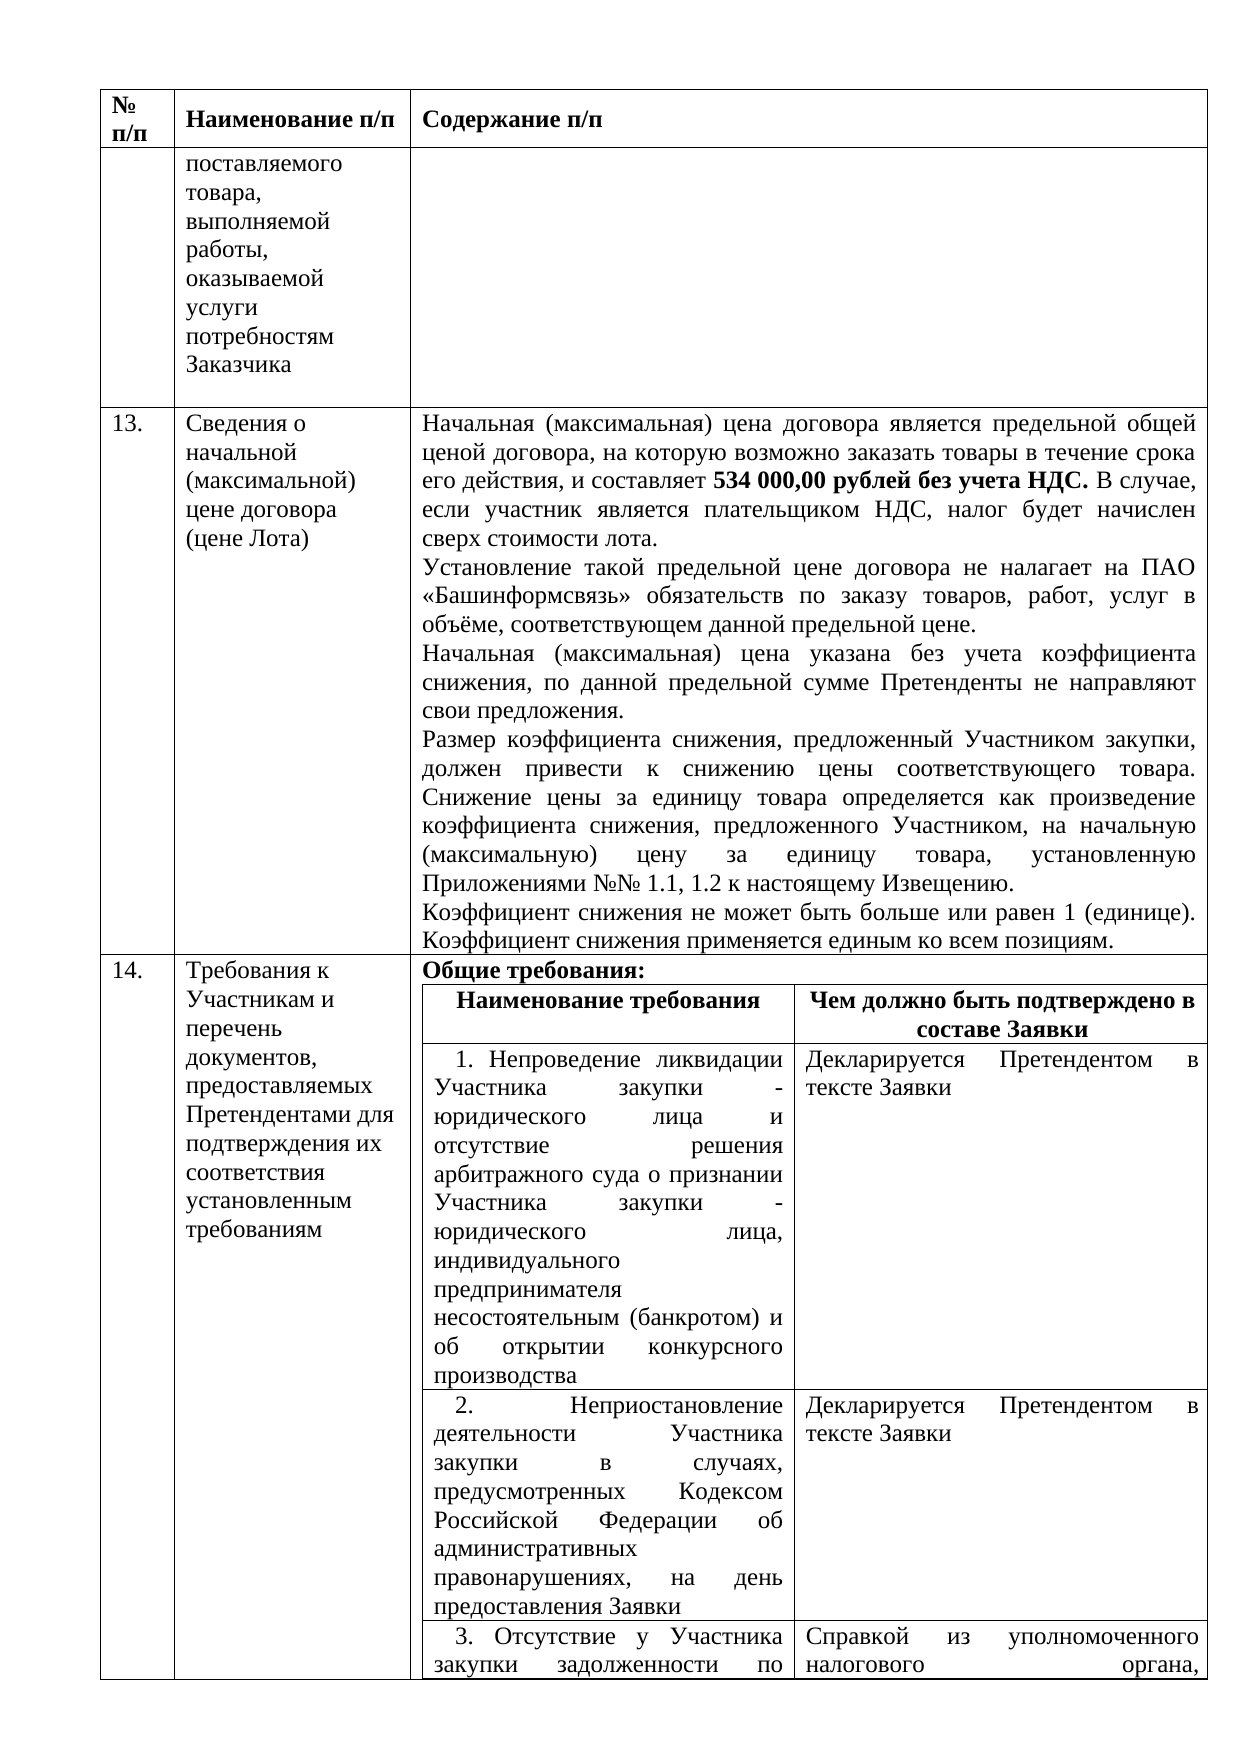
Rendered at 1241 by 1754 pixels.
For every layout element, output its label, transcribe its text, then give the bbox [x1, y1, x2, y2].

table_cell [101, 955, 174, 1679]
table_header Содержание п/п [411, 90, 1207, 147]
table_cell Начальная (максимальная) цена договора является предельной общей ценой договора, на которую возможно заказать товары в течение срока его действия, и составляет 534 000,00 рублей без учета НДС. В случае, если участник является плательщиком НДС, налог будет начислен сверх стоимости лота. Установление такой предельной цене договора не налагает на ПАО «Башинформсвязь» обязательств по заказу товаров, работ, услуг в объёме, соответствующем данной предельной цене. Начальная (максимальная) цена указана без учета коэффициента снижения, по данной предельной сумме Претенденты не направляют свои предложения. Размер коэффициента снижения, предложенный Участником закупки, должен привести к снижению цены соответствующего товара. Снижение цены за единицу товара определяется как произведение коэффициента снижения, предложенного Участником, на начальную (максимальную) цену за единицу товара, установленную Приложениями №№ 1.1, 1.2 к настоящему Извещению. Коэффициент снижения не может быть больше или равен 1 (единице). Коэффициент снижения применяется единым ко всем позициям. [411, 408, 1207, 954]
table_cell Общие требования: [411, 955, 1207, 1679]
table_header № п/п [101, 90, 174, 147]
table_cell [411, 148, 1207, 407]
table_cell Сведения о начальной (максимальной) цене договора (цене Лота) [175, 408, 410, 954]
table_cell [101, 408, 174, 954]
table_cell [101, 148, 174, 407]
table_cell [175, 955, 410, 1679]
table_header Наименование п/п [175, 90, 410, 147]
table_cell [175, 148, 410, 407]
